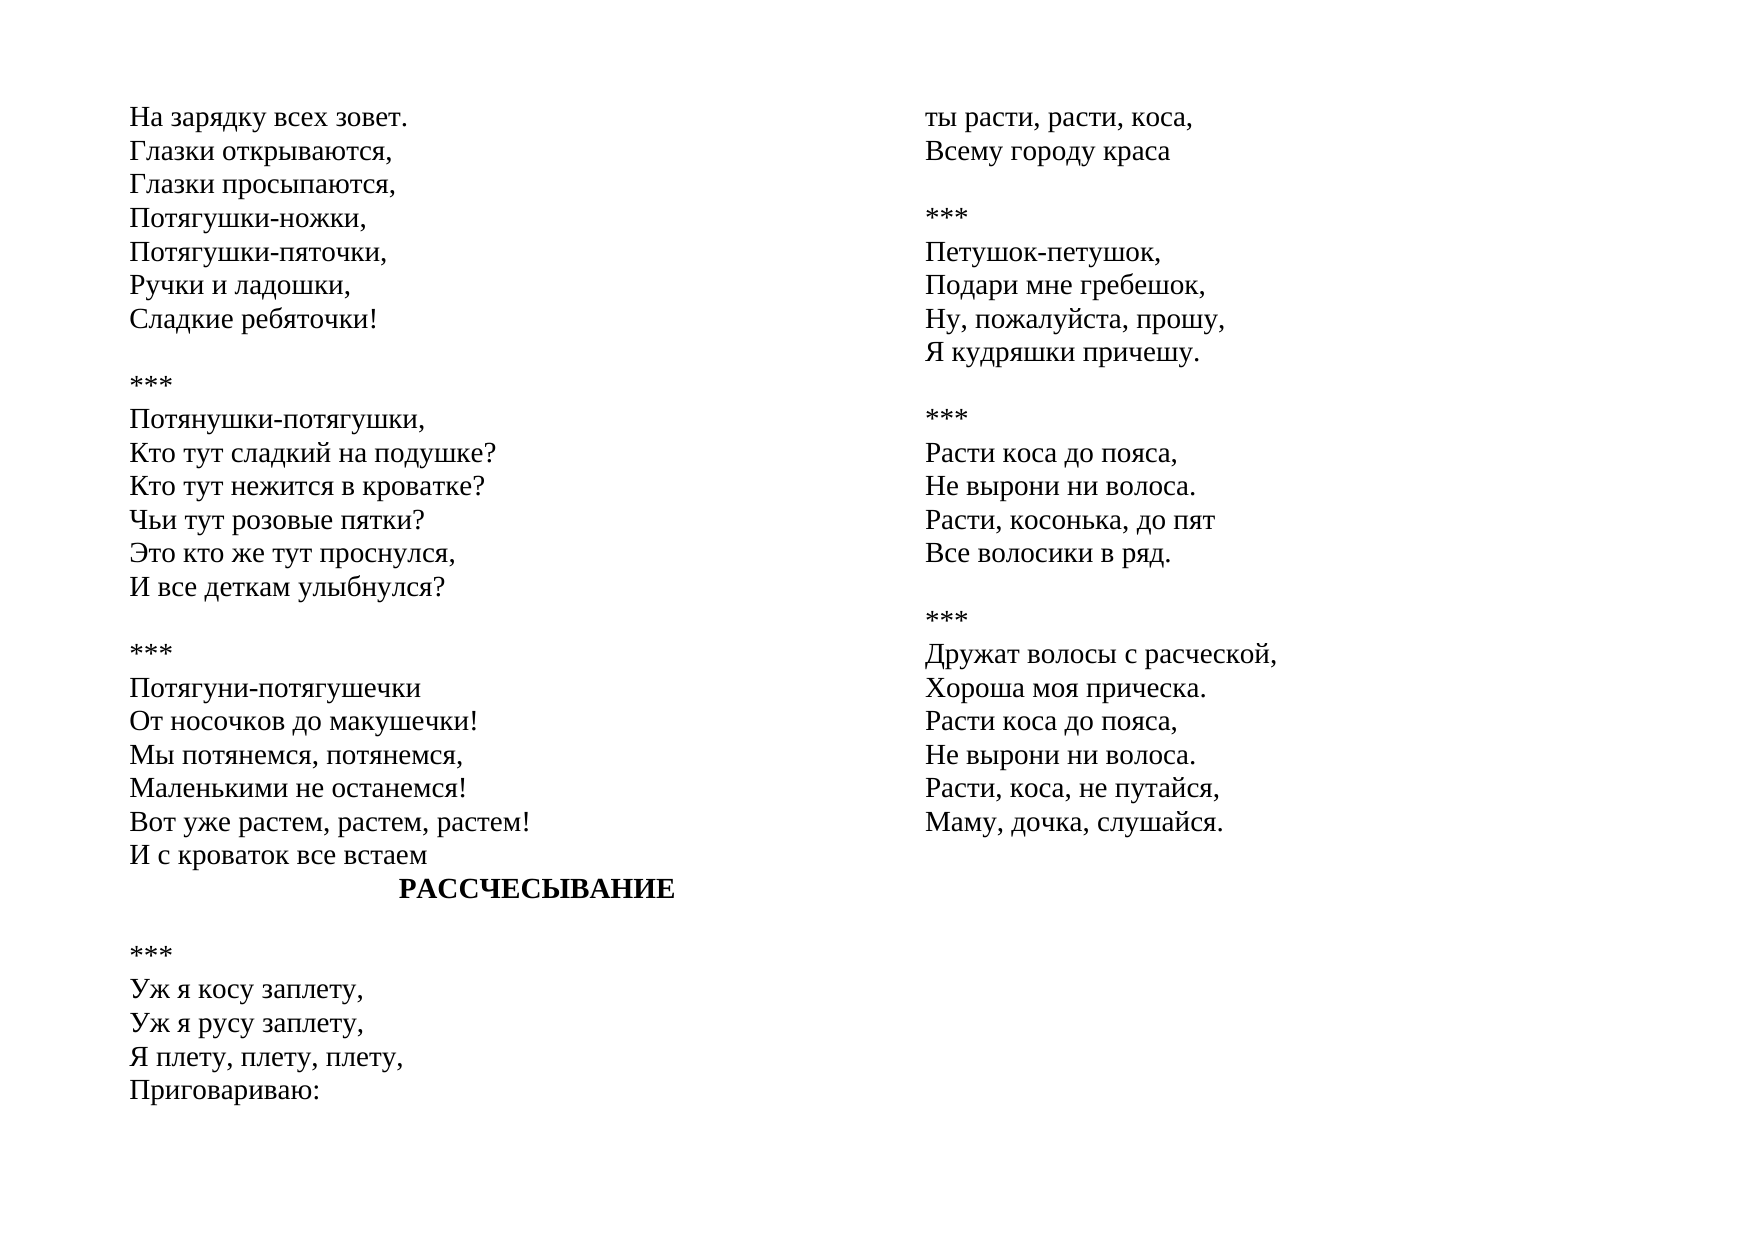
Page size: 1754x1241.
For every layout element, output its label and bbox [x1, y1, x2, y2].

table_cell [118, 89, 877, 1117]
table_cell [914, 89, 1752, 848]
